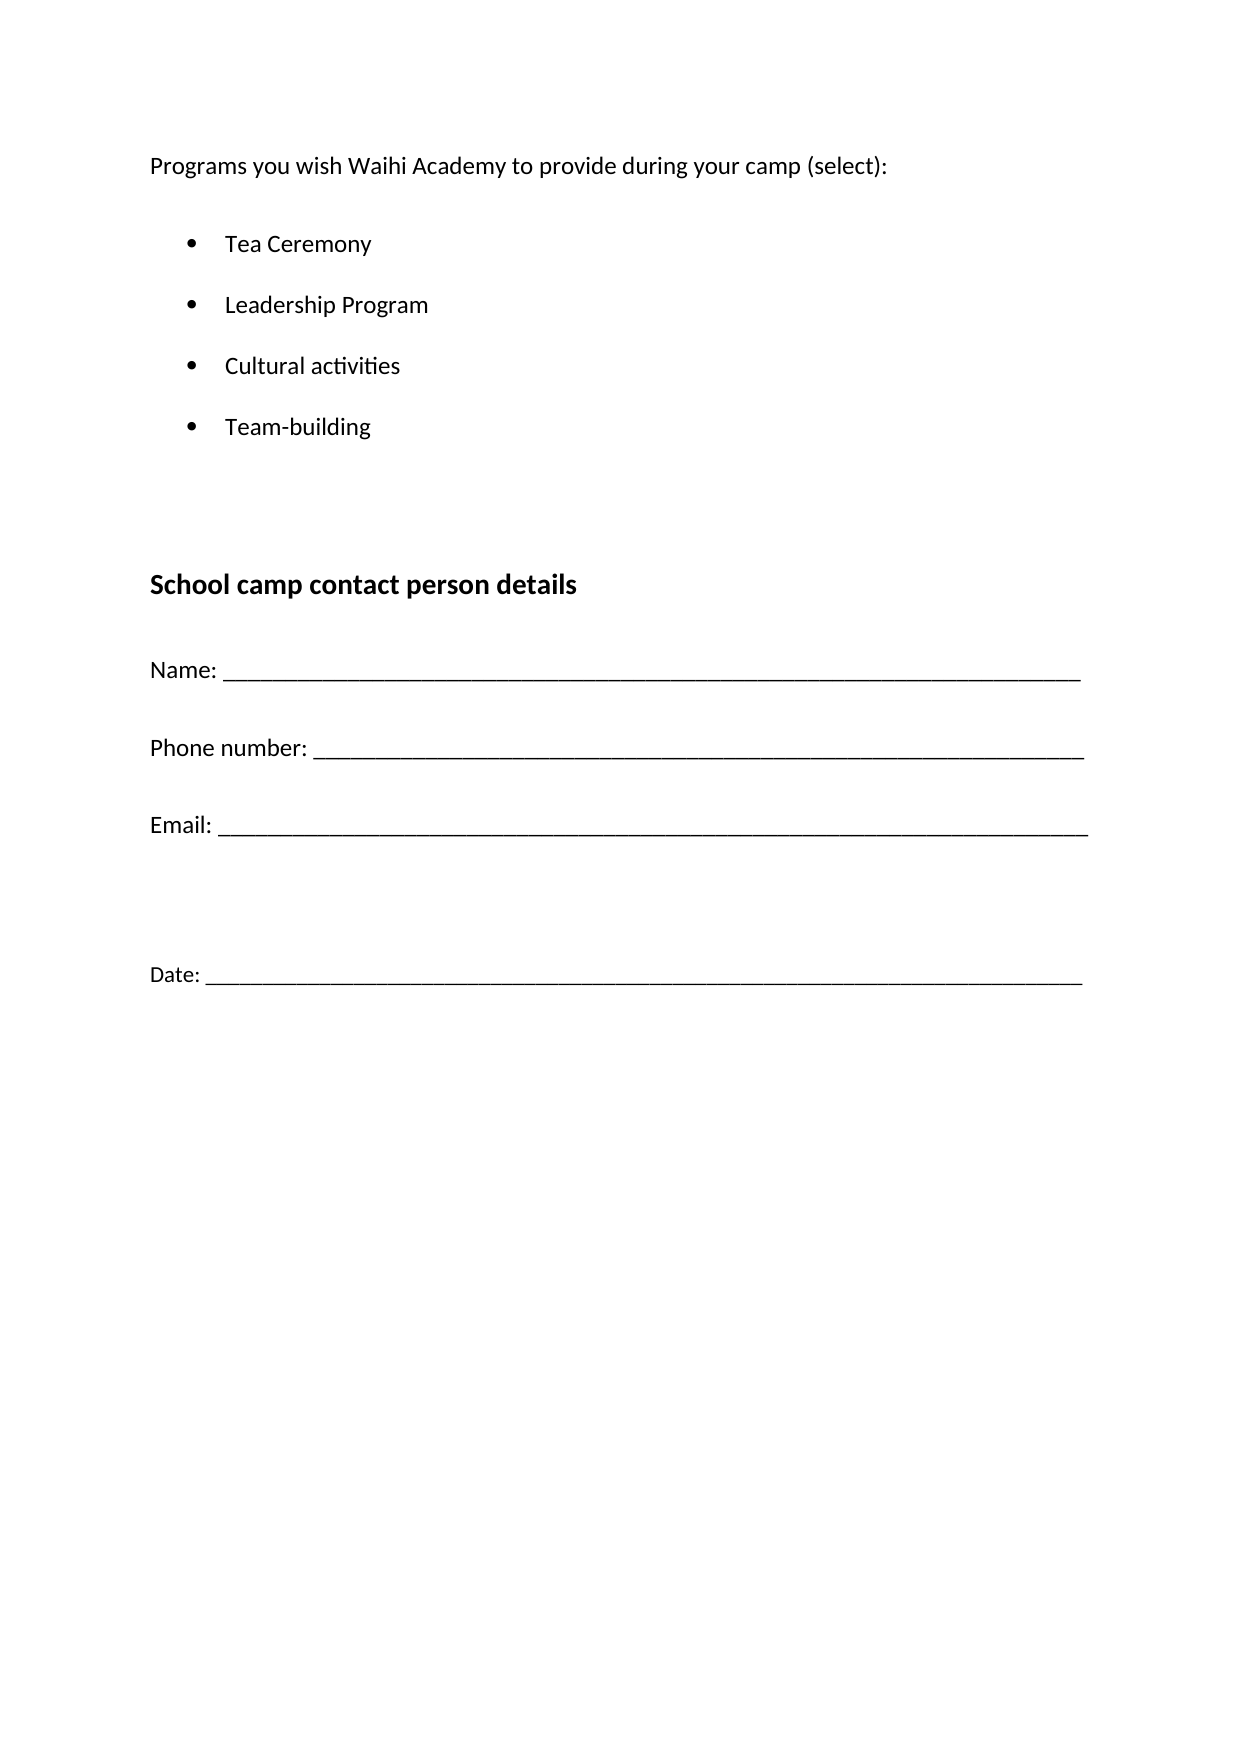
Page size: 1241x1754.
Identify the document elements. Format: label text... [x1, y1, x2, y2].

list Team-building [187, 411, 1090, 441]
text Email: ______________________________________________________________________ [150, 809, 1090, 840]
text Name: _____________________________________________________________________ [150, 654, 1090, 685]
list Leadership Program [187, 289, 1090, 319]
text Programs you wish Waihi Academy to provide during your camp (select): [150, 150, 1090, 181]
text School camp contact person details [150, 566, 1090, 602]
list Cultural activities [187, 350, 1090, 380]
text Date: _____________________________________________________________________________ [150, 960, 1090, 988]
list Tea Ceremony [187, 228, 1090, 258]
text Phone number: ______________________________________________________________ [150, 732, 1090, 762]
